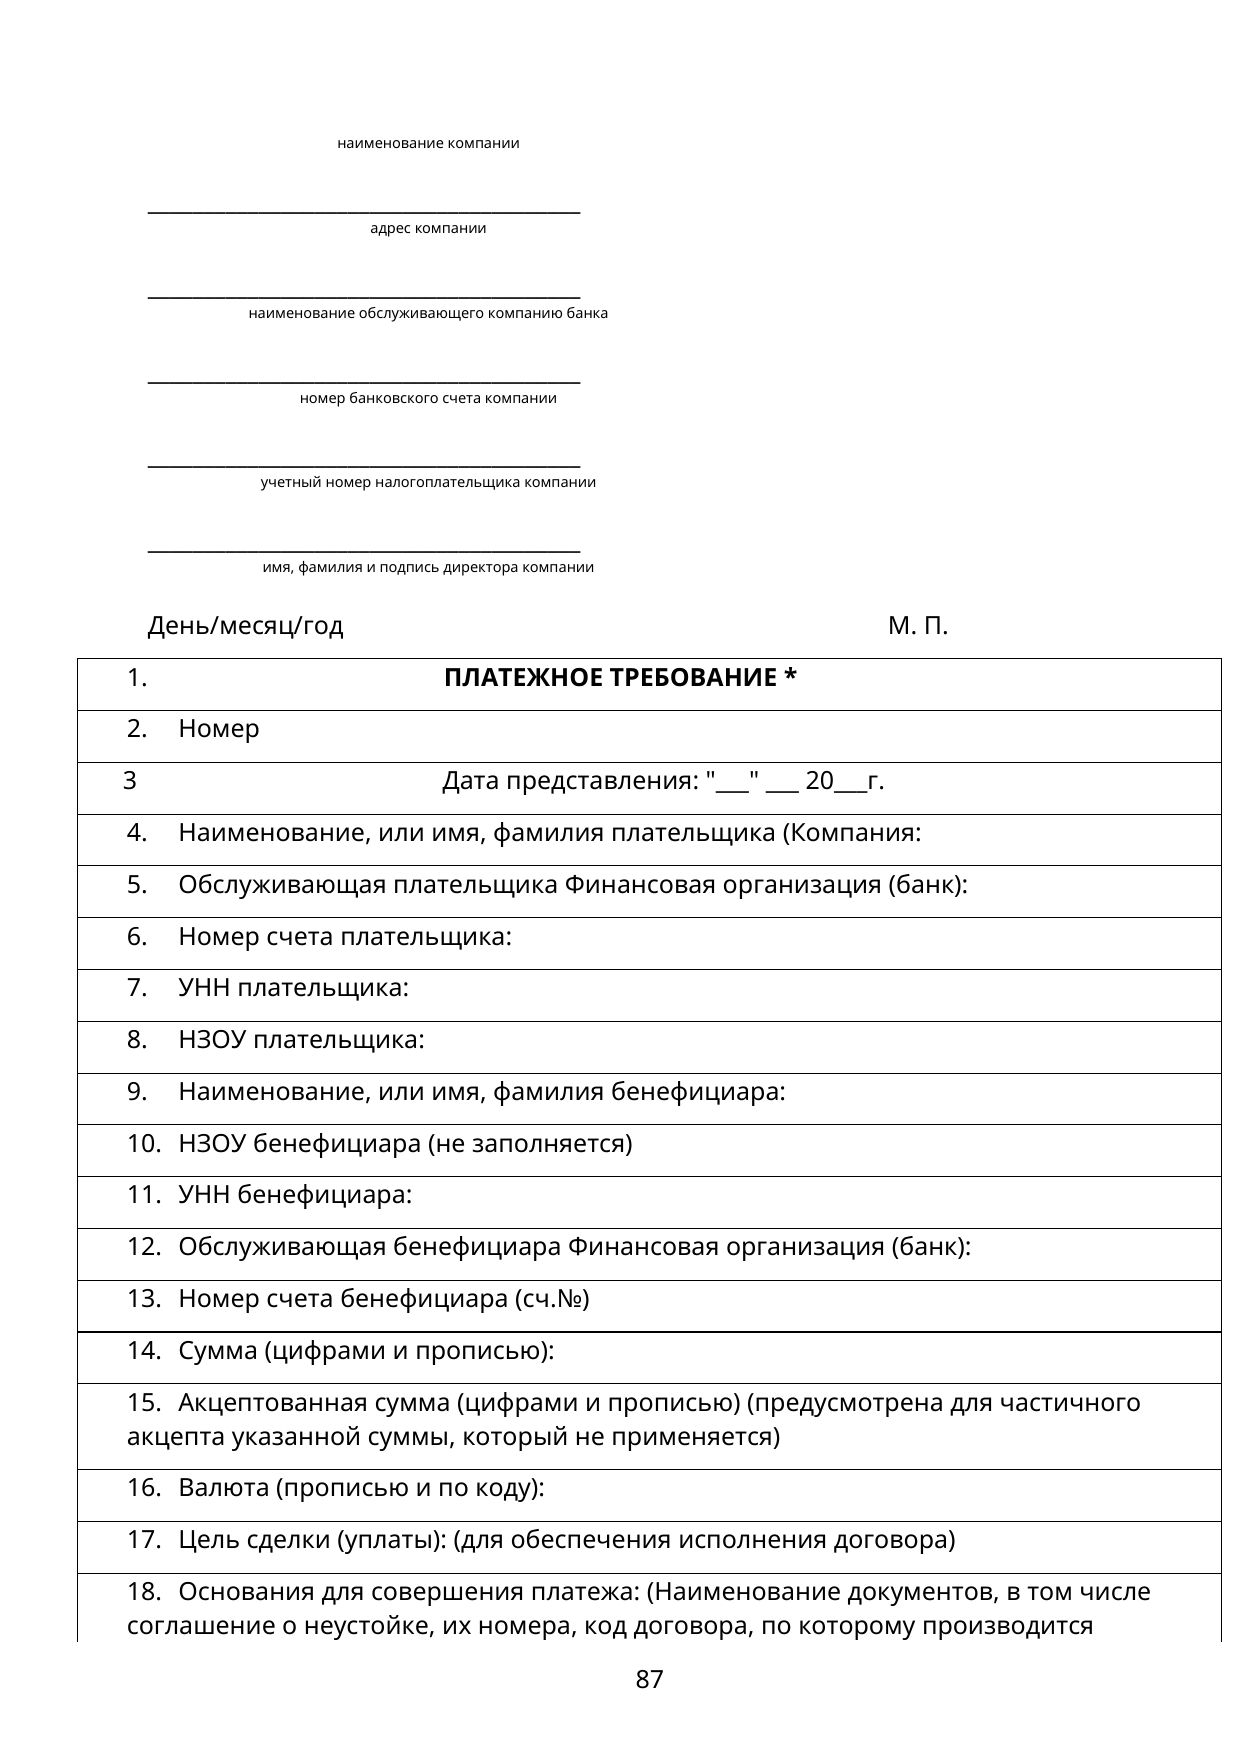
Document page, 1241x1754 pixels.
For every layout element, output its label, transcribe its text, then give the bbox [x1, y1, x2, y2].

table_cell 7. УНН плательщика: [78, 970, 1221, 1021]
text _______________________________________ [148, 353, 1152, 387]
table_cell 6. Номер счета плательщика: [78, 918, 1221, 969]
table_cell 17. Цель сделки (уплаты): (для обеспечения исполнения договора) [78, 1522, 1221, 1572]
text имя, фамилия и подпись директора компании [148, 557, 709, 591]
table_cell 12. Обслуживающая бенефициара Финансовая организация (банк): [78, 1229, 1221, 1279]
text _______________________________________ [148, 523, 1152, 557]
table_cell 11. УНН бенефициара: [78, 1177, 1221, 1228]
table_cell 2. Номер [78, 711, 1221, 762]
text наименование обслуживающего компанию банка [148, 302, 709, 337]
table_cell 15. Акцептованная сумма (цифрами и прописью) (предусмотрена для частичного акцепта указанной суммы, который не применяется) [78, 1384, 1221, 1469]
table_cell 5. Обслуживающая плательщика Финансовая организация (банк): [78, 866, 1221, 917]
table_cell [78, 1574, 1221, 1642]
table_cell 16. Валюта (прописью и по коду): [78, 1470, 1221, 1521]
table_cell 3 Дата представления: "___" ___ 20___г. [78, 763, 1221, 814]
text _______________________________________ [148, 268, 1152, 302]
table_header 1. ПЛАТЕЖНОЕ ТРЕБОВАНИЕ * [78, 659, 1221, 710]
text адрес компании [148, 218, 709, 252]
text номер банковского счета компании [148, 387, 709, 421]
table_cell 9. Наименование, или имя, фамилия бенефициара: [78, 1074, 1221, 1124]
table_cell 14. Сумма (цифрами и прописью): [78, 1333, 1221, 1383]
table_cell 10. НЗОУ бенефициара (не заполняется) [78, 1125, 1221, 1176]
table_cell 13. Номер счета бенефициара (сч.№) [78, 1281, 1221, 1331]
text наименование компании [148, 133, 709, 167]
table_cell 8. НЗОУ плательщика: [78, 1022, 1221, 1072]
text День/месяц/год М. П. [148, 608, 1152, 642]
text _______________________________________ [148, 438, 1152, 472]
table_cell 4. Наименование, или имя, фамилия плательщика (Компания: [78, 815, 1221, 865]
text _______________________________________ [148, 184, 1152, 218]
text учетный номер налогоплательщика компании [148, 472, 709, 506]
